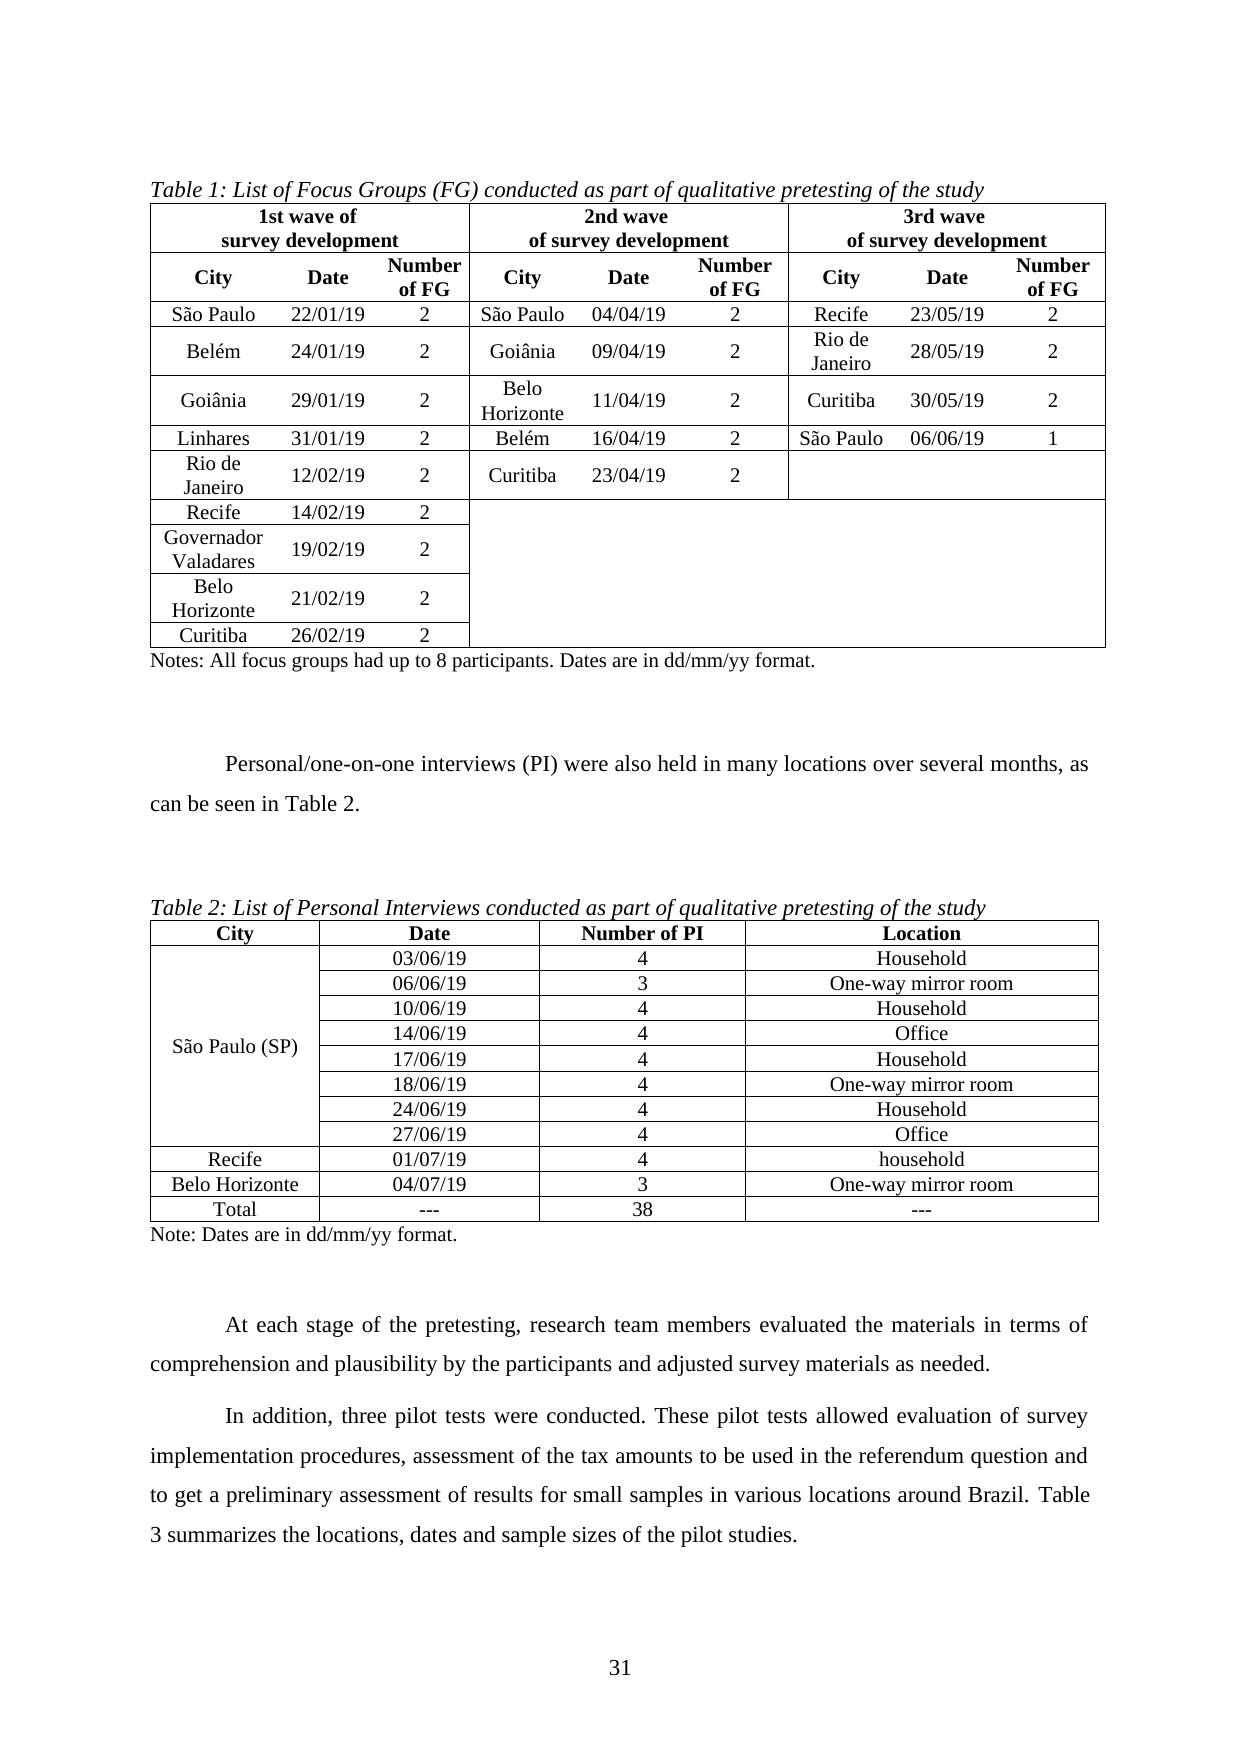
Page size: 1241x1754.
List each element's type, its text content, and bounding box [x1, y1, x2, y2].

table_cell São Paulo [789, 426, 894, 449]
table_cell [894, 451, 1000, 499]
table_cell 4 [540, 1021, 745, 1045]
table_cell 29/01/19 [276, 376, 379, 424]
text In addition, three pilot tests were conducted. These pilot tests allowed evaluation of survey implementation procedures, assessment of the tax amounts to be used in the referendum question and to get a preliminary assessment of results for small samples in various locations around Brazil. Table 3 summarizes the locations, dates and sample sizes of the pilot studies. [150, 1402, 1090, 1547]
table_cell Belo Horizonte [470, 376, 575, 424]
table_header Number of PI [540, 921, 745, 945]
table_cell 2 [380, 500, 469, 524]
table_cell 22/01/19 [276, 302, 379, 326]
table_cell 06/06/19 [894, 426, 1000, 449]
table_cell 3 [540, 971, 745, 995]
table_cell São Paulo [470, 302, 575, 326]
table_header City [151, 921, 319, 945]
text At each stage of the pretesting, research team members evaluated the materials in terms of comprehension and plausibility by the participants and adjusted survey materials as needed. [150, 1311, 1090, 1377]
table_cell Curitiba [151, 623, 276, 647]
table_cell Belém [151, 327, 276, 375]
table_cell Date [276, 253, 379, 301]
table_cell 04/04/19 [575, 302, 682, 326]
table_cell Number of FG [682, 253, 788, 301]
text Personal/one-on-one interviews (PI) were also held in many locations over several months, as can be seen in Table 2. [150, 750, 1090, 816]
table_cell One-way mirror room [746, 971, 1098, 995]
table_cell Linhares [151, 426, 276, 449]
table_cell Belo Horizonte [151, 1172, 319, 1196]
table_header Date [320, 921, 539, 945]
table_cell 2 [380, 302, 469, 326]
table_cell --- [746, 1197, 1098, 1221]
text Notes: All focus groups had up to 8 participants. Dates are in dd/mm/yy format. [150, 648, 1090, 672]
table_cell Date [894, 253, 1000, 301]
table_cell 10/06/19 [320, 996, 539, 1020]
table_cell One-way mirror room [746, 1172, 1098, 1196]
table_cell 2 [682, 376, 788, 424]
table_cell 26/02/19 [276, 623, 379, 647]
table_cell 30/05/19 [894, 376, 1000, 424]
table_cell 17/06/19 [320, 1046, 539, 1071]
table_cell Curitiba [789, 376, 894, 424]
table_cell Belém [470, 426, 575, 449]
table_cell 24/06/19 [320, 1097, 539, 1121]
table_cell 2 [682, 451, 788, 499]
table_cell [1000, 451, 1105, 499]
table_cell 2 [380, 451, 469, 499]
table_cell 06/06/19 [320, 971, 539, 995]
table_cell 01/07/19 [320, 1147, 539, 1171]
table_cell 2 [682, 426, 788, 449]
table_cell Household [746, 996, 1098, 1020]
table_cell 2 [380, 426, 469, 449]
table_cell Household [746, 946, 1098, 970]
table_cell 4 [540, 946, 745, 970]
table_cell 14/02/19 [276, 500, 379, 524]
table_cell 2 [380, 574, 469, 622]
table_cell Rio de Janeiro [789, 327, 894, 375]
table_cell Belo Horizonte [151, 574, 276, 622]
table_cell 2 [682, 302, 788, 326]
table_cell Office [746, 1122, 1098, 1146]
table_cell 2 [380, 525, 469, 573]
table_cell 09/04/19 [575, 327, 682, 375]
table_header 3rd wave of survey development [789, 204, 1105, 252]
table_cell City [151, 253, 276, 301]
table_cell Rio de Janeiro [151, 451, 276, 499]
table_cell Recife [789, 302, 894, 326]
table_cell 2 [1000, 376, 1105, 424]
table_cell 04/07/19 [320, 1172, 539, 1196]
table_cell City [470, 253, 575, 301]
table_cell [789, 451, 894, 499]
table_cell Recife [151, 1147, 319, 1171]
table_cell 38 [540, 1197, 745, 1221]
table_cell 31/01/19 [276, 426, 379, 449]
table_cell Date [575, 253, 682, 301]
table_cell 4 [540, 1097, 745, 1121]
table_cell 4 [540, 996, 745, 1020]
table_cell Curitiba [470, 451, 575, 499]
table_cell 4 [540, 1046, 745, 1071]
table_cell 2 [1000, 327, 1105, 375]
table_header Location [746, 921, 1098, 945]
table_cell 23/04/19 [575, 451, 682, 499]
table_cell 16/04/19 [575, 426, 682, 449]
table_cell One-way mirror room [746, 1072, 1098, 1096]
table_cell Governador Valadares [151, 525, 276, 573]
text Table 1: List of Focus Groups (FG) conducted as part of qualitative pretesting of the study [150, 176, 1090, 203]
table_cell Number of FG [1000, 253, 1105, 301]
table_cell 28/05/19 [894, 327, 1000, 375]
table_cell 14/06/19 [320, 1021, 539, 1045]
table_cell City [789, 253, 894, 301]
table_cell 1 [1000, 426, 1105, 449]
text Note: Dates are in dd/mm/yy format. [150, 1222, 1090, 1246]
table_cell Goiânia [151, 376, 276, 424]
table_cell 4 [540, 1122, 745, 1146]
table_cell household [746, 1147, 1098, 1171]
table_cell Recife [151, 500, 276, 524]
table_cell 24/01/19 [276, 327, 379, 375]
table_cell 18/06/19 [320, 1072, 539, 1096]
table_cell 03/06/19 [320, 946, 539, 970]
table_cell 21/02/19 [276, 574, 379, 622]
table_header 1st wave of survey development [151, 204, 469, 252]
table_cell 11/04/19 [575, 376, 682, 424]
table_cell 3 [540, 1172, 745, 1196]
table_cell Goiânia [470, 327, 575, 375]
table_cell Number of FG [380, 253, 469, 301]
table_cell Household [746, 1097, 1098, 1121]
table_cell 2 [380, 376, 469, 424]
table_cell Office [746, 1021, 1098, 1045]
table_cell 2 [380, 327, 469, 375]
table_cell 12/02/19 [276, 451, 379, 499]
table_cell São Paulo [151, 302, 276, 326]
table_cell 4 [540, 1072, 745, 1096]
table_cell Household [746, 1046, 1098, 1071]
table_cell 4 [540, 1147, 745, 1171]
table_cell 2 [380, 623, 469, 647]
table_cell 27/06/19 [320, 1122, 539, 1146]
table_header 2nd wave of survey development [470, 204, 788, 252]
table_cell 2 [1000, 302, 1105, 326]
table_cell [470, 500, 1105, 647]
table_cell 19/02/19 [276, 525, 379, 573]
table_cell 2 [682, 327, 788, 375]
table_cell 23/05/19 [894, 302, 1000, 326]
text Table 2: List of Personal Interviews conducted as part of qualitative pretesting of the study [150, 893, 1090, 920]
table_cell São Paulo (SP) [151, 946, 319, 1146]
table_cell Total [151, 1197, 319, 1221]
table_cell --- [320, 1197, 539, 1221]
